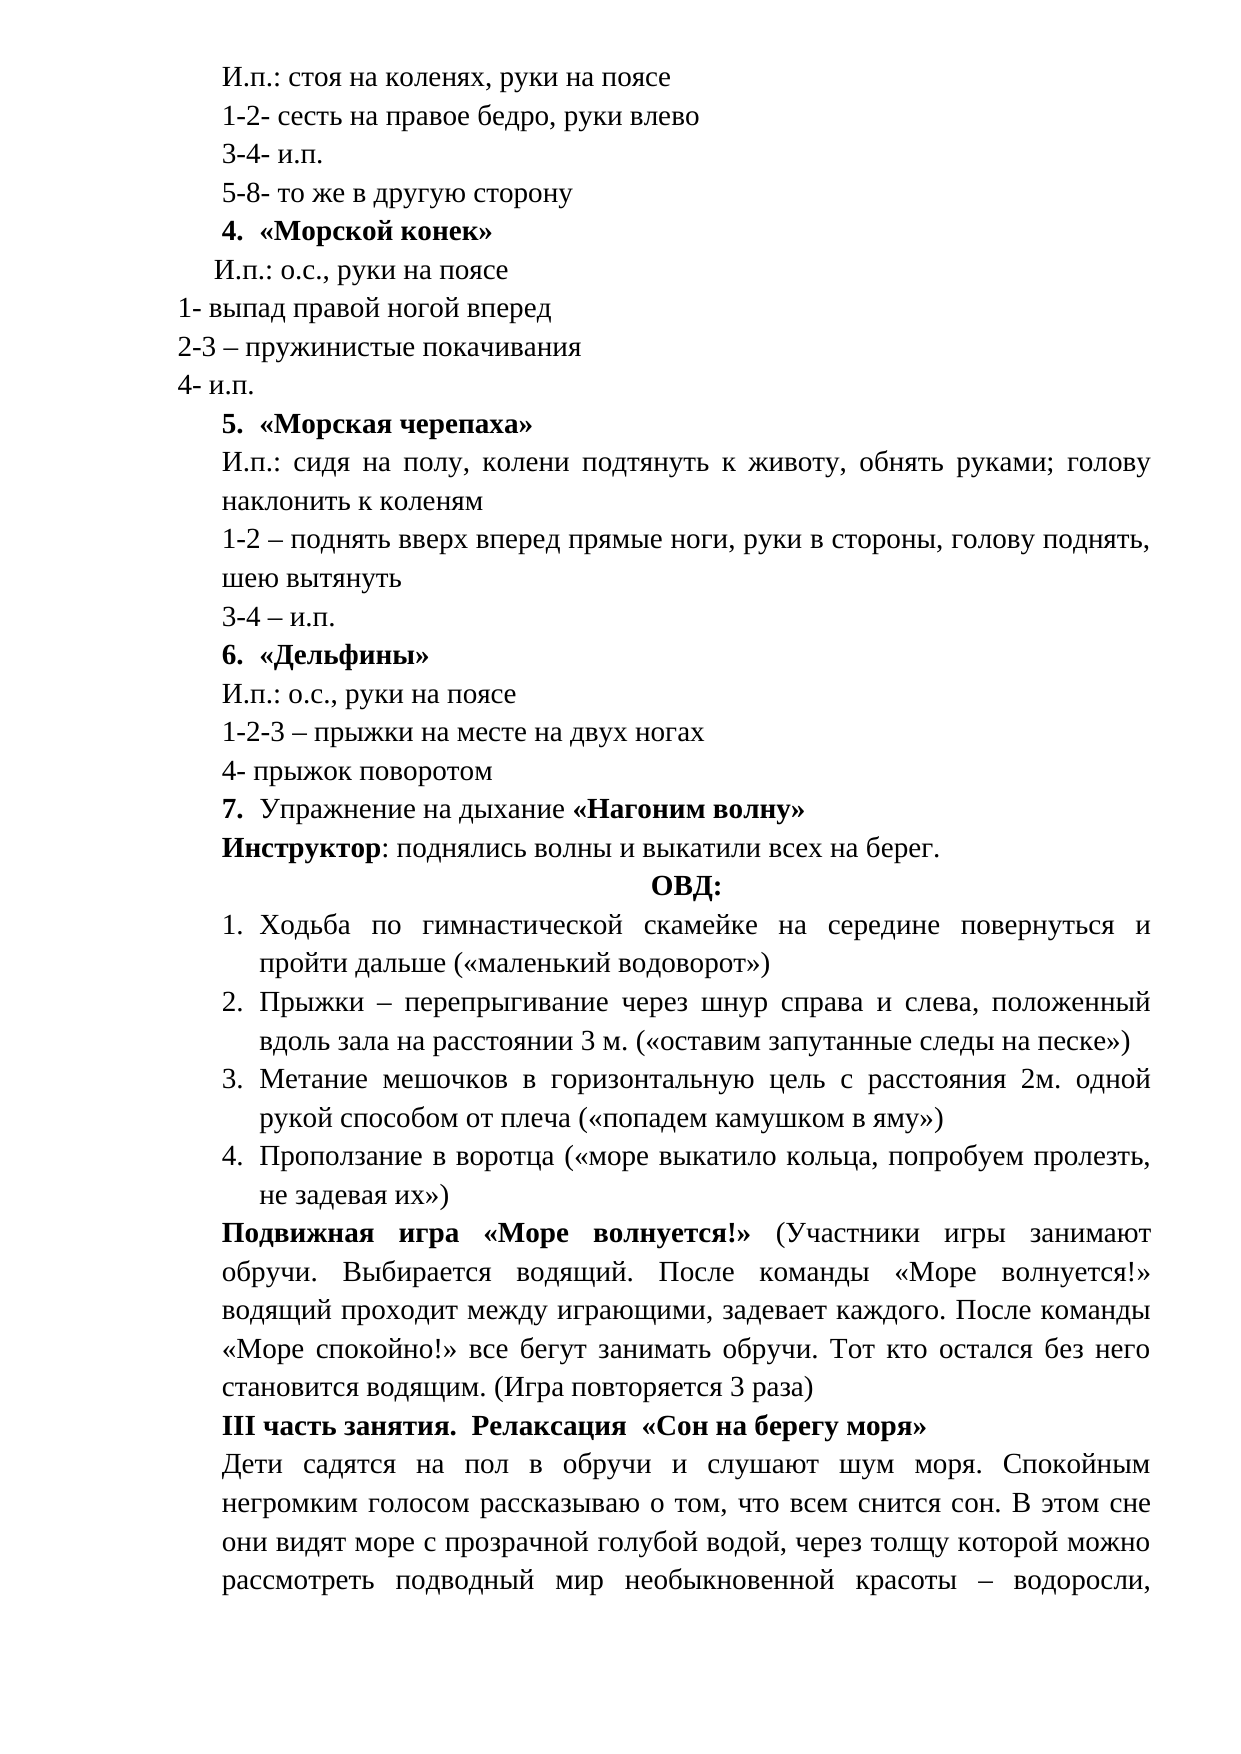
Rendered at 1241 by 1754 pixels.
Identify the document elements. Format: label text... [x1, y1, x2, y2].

list Проползание в воротца («море выкатило кольца, попробуем пролезть, не задевая их») [222, 1138, 1152, 1210]
text 1-2-3 – прыжки на месте на двух ногах [222, 714, 1152, 748]
text 1-2 – поднять вверх вперед прямые ноги, руки в стороны, голову поднять, шею вытянуть [222, 522, 1152, 594]
list «Морская черепаха» [222, 406, 1152, 439]
text ОВД: [222, 868, 1152, 902]
text 2-3 – пружинистые покачивания [177, 329, 1152, 362]
text 4- и.п. [177, 367, 1152, 401]
list Ходьба по гимнастической скамейке на середине повернуться и пройти дальше («маленький водоворот») [222, 907, 1152, 979]
list Упражнение на дыхание «Нагоним волну» [222, 791, 1152, 825]
text Подвижная игра «Море волнуется!» (Участники игры занимают обручи. Выбирается водящий. После команды «Море волнуется!» водящий проходит между играющими, задевает каждого. После команды «Море спокойно!» все бегут занимать обручи. Тот кто остался без него становится водящим. (Игра повторяется 3 раза) [222, 1215, 1152, 1403]
text 3-4- и.п. [222, 136, 1152, 170]
text Инструктор: поднялись волны и выкатили всех на берег. [222, 830, 1152, 863]
text И.п.: стоя на коленях, руки на поясе [222, 59, 1152, 93]
text III часть занятия. Релаксация «Сон на берегу моря» [222, 1408, 1152, 1442]
list Метание мешочков в горизонтальную цель с расстояния 2м. одной рукой способом от плеча («попадем камушком в яму») [222, 1061, 1152, 1133]
text 3-4 – и.п. [222, 599, 1152, 632]
text 1-2- сесть на правое бедро, руки влево [222, 98, 1152, 131]
text И.п.: сидя на полу, колени подтянуть к животу, обнять руками; голову наклонить к коленям [222, 444, 1152, 517]
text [222, 1447, 1152, 1596]
text И.п.: о.с., руки на поясе [222, 676, 1152, 709]
list «Дельфины» [222, 637, 1152, 671]
list «Морской конек» [222, 213, 1152, 247]
text И.п.: о.с., руки на поясе [177, 252, 1152, 285]
text 1- выпад правой ногой вперед [177, 290, 1152, 324]
text 4- прыжок поворотом [222, 753, 1152, 786]
text 5-8- то же в другую сторону [222, 175, 1152, 208]
list Прыжки – перепрыгивание через шнур справа и слева, положенный вдоль зала на расстоянии 3 м. («оставим запутанные следы на песке») [222, 984, 1152, 1056]
